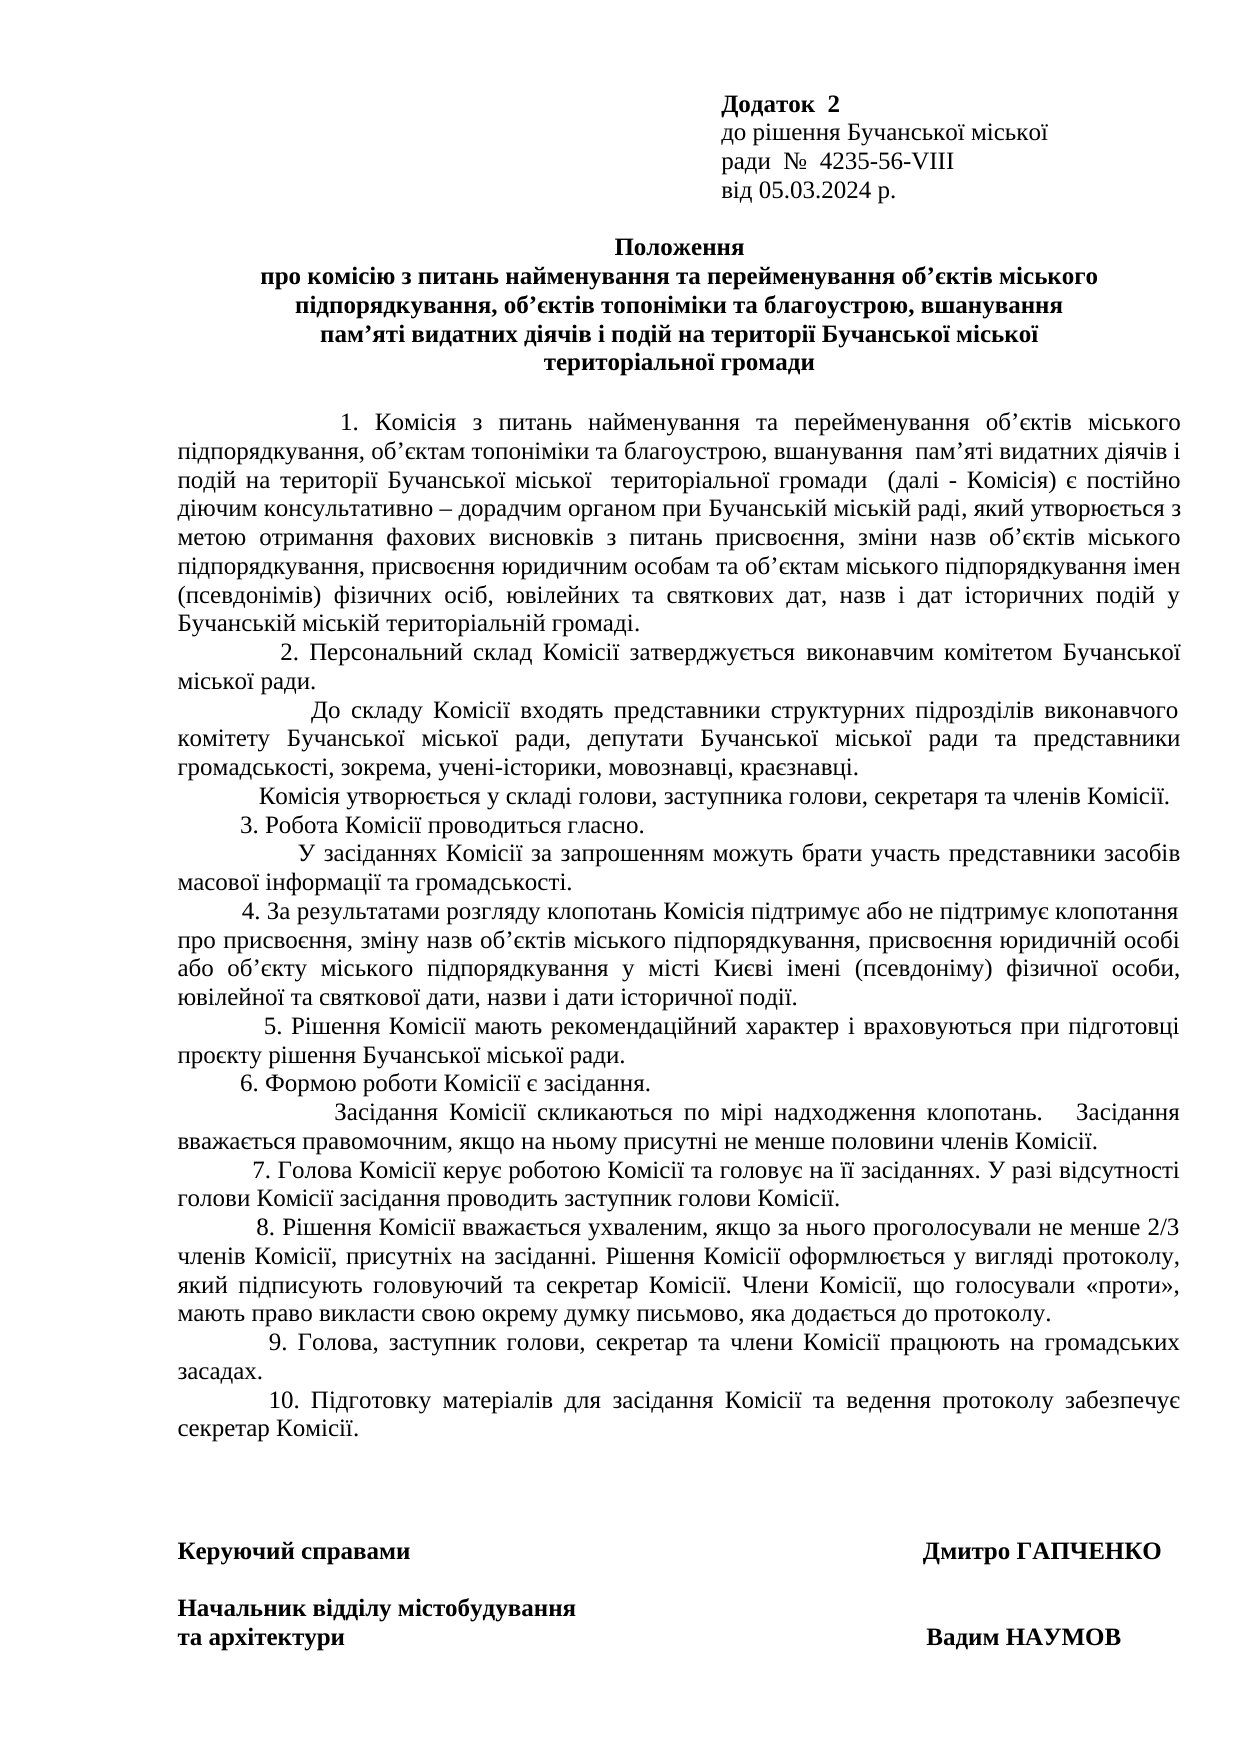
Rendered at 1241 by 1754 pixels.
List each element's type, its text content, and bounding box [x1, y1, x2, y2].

text ради № 4235-56-VIII [177, 146, 1181, 175]
text Додаток 2 [177, 89, 1181, 117]
text територіальної громади [177, 347, 1181, 376]
text Положення [177, 232, 1181, 261]
text 1. Комісія з питань найменування та перейменування об’єктів міського підпорядкування, об’єктам топоніміки та благоустрою, вшанування пам’яті видатних діячів і подій на території Бучанської міської територіальної громади (далі - Комісія) є постійно діючим консультативно – дорадчим органом при Бучанській міській раді, який утворюється з метою отримання фахових висновків з питань присвоєння, зміни назв об’єктів міського підпорядкування, присвоєння юридичним особам та об’єктам міського підпорядкування імен (псевдонімів) фізичних осіб, ювілейних та святкових дат, назв і дат історичних подій у Бучанській міській територіальній громаді. [177, 407, 1181, 637]
text до рішення Бучанської міської [177, 117, 1181, 146]
text підпорядкування, об’єктів топоніміки та благоустрою, вшанування [177, 290, 1181, 319]
text 4. За результатами розгляду клопотань Комісія підтримує або не підтримує клопотання про присвоєння, зміну назв об’єктів міського підпорядкування, присвоєння юридичній особі або об’єкту міського підпорядкування у місті Києві імені (псевдоніму) фізичної особи, ювілейної та святкової дати, назви і дати історичної події. [177, 896, 1181, 1011]
text 6. Формою роботи Комісії є засідання. [177, 1068, 1181, 1097]
text про комісію з питань найменування та перейменування об’єктів міського [177, 261, 1181, 290]
text Керуючий справами Дмитро ГАПЧЕНКО [177, 1536, 1181, 1564]
text Засідання Комісії скликаються по мірі надходження клопотань. Засідання вважається правомочним, якщо на ньому присутні не менше половини членів Комісії. [177, 1097, 1181, 1155]
text 5. Рішення Комісії мають рекомендаційний характер і враховуються при підготовці проєкту рішення Бучанської міської ради. [177, 1011, 1181, 1068]
text 8. Рішення Комісії вважається ухваленим, якщо за нього проголосували не менше 2/3 членів Комісії, присутніх на засіданні. Рішення Комісії оформлюється у вигляді протоколу, який підписують головуючий та секретар Комісії. Члени Комісії, що голосували «проти», мають право викласти свою окрему думку письмово, яка додається до протоколу. [177, 1212, 1181, 1327]
text У засіданнях Комісії за запрошенням можуть брати участь представники засобів масової інформації та громадськості. [177, 838, 1181, 896]
text Комісія утворюється у складі голови, заступника голови, секретаря та членів Комісії. [177, 781, 1181, 810]
text 2. Персональний склад Комісії затверджується виконавчим комітетом Бучанської міської ради. [177, 637, 1181, 695]
text До складу Комісії входять представники структурних підрозділів виконавчого комітету Бучанської міської ради, депутати Бучанської міської ради та представники громадськості, зокрема, учені-історики, мовознавці, краєзнавці. [177, 695, 1181, 781]
text 10. Підготовку матеріалів для засідання Комісії та ведення протоколу забезпечує секретар Комісії. [177, 1385, 1181, 1442]
text 3. Робота Комісії проводиться гласно. [177, 810, 1181, 838]
text 7. Голова Комісії керує роботою Комісії та головує на її засіданнях. У разі відсутності голови Комісії засідання проводить заступник голови Комісії. [177, 1155, 1181, 1212]
text від 05.03.2024 р. [177, 175, 1181, 204]
text пам’яті видатних діячів і подій на території Бучанської міської [177, 319, 1181, 347]
text Начальник відділу містобудування [177, 1593, 1181, 1622]
text 9. Голова, заступник голови, секретар та члени Комісії працюють на громадських засадах. [177, 1327, 1181, 1385]
text та архітектури Вадим НАУМОВ [177, 1622, 1181, 1651]
